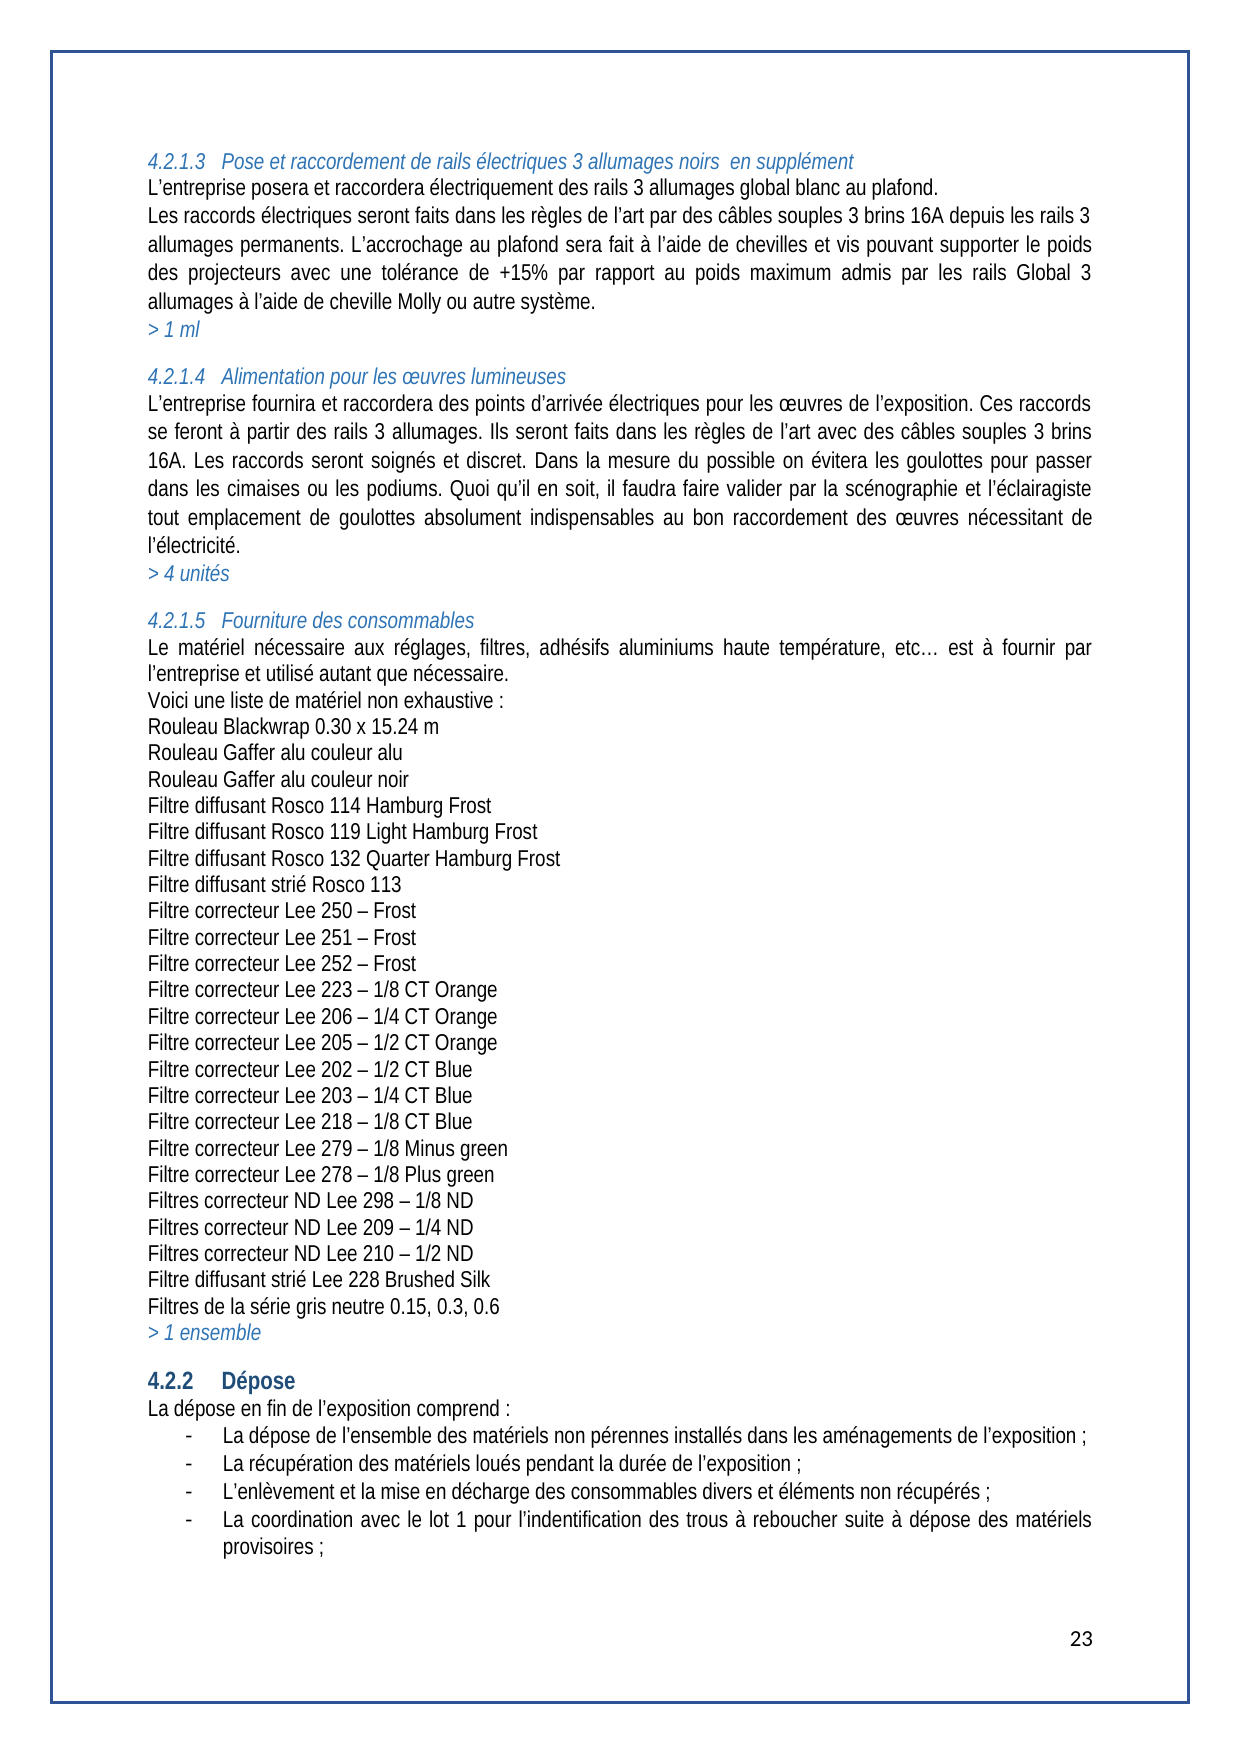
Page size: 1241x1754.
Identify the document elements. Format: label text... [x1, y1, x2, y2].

text L’entreprise fournira et raccordera des points d’arrivée électriques pour les œuvres de l’exposition. Ces raccords se feront à partir des rails 3 allumages. Ils seront faits dans les règles de l’art avec des câbles souples 3 brins 16A. Les raccords seront soignés et discret. Dans la mesure du possible on évitera les goulottes pour passer dans les cimaises ou les podiums. Quoi qu’il en soit, il faudra faire valider par la scénographie et l’éclairagiste tout emplacement de goulottes absolument indispensables au bon raccordement des œuvres nécessitant de l’électricité. [148, 390, 1093, 558]
text Filtre correcteur Lee 223 – 1/8 CT Orange [148, 976, 1093, 1003]
text La dépose de l’ensemble des matériels non pérennes installés dans les aménagements de l’exposition ; [185, 1421, 1093, 1449]
text Filtre diffusant strié Rosco 113 [148, 871, 1093, 897]
text Filtre correcteur Lee 202 – 1/2 CT Blue [148, 1056, 1093, 1082]
text Filtre diffusant Rosco 119 Light Hamburg Frost [148, 818, 1093, 845]
text Filtre correcteur Lee 251 – Frost [148, 924, 1093, 950]
subtitle 4.2.1.3 Pose et raccordement de rails électriques 3 allumages noirs en supplément [148, 148, 1093, 174]
text Filtre correcteur Lee 203 – 1/4 CT Blue [148, 1082, 1093, 1108]
text Filtre diffusant Rosco 132 Quarter Hamburg Frost [148, 845, 1093, 871]
text Filtres de la série gris neutre 0.15, 0.3, 0.6 [148, 1293, 1093, 1319]
text Filtre diffusant strié Lee 228 Brushed Silk [148, 1266, 1093, 1293]
text Filtre correcteur Lee 278 – 1/8 Plus green [148, 1161, 1093, 1187]
text Filtres correcteur ND Lee 210 – 1/2 ND [148, 1240, 1093, 1266]
subtitle 4.2.1.5 Fourniture des consommables [148, 607, 1093, 634]
text Le matériel nécessaire aux réglages, filtres, adhésifs aluminiums haute température, etc… est à fournir par l’entreprise et utilisé autant que nécessaire. [148, 634, 1093, 687]
text L’entreprise posera et raccordera électriquement des rails 3 allumages global blanc au plafond. [148, 174, 1093, 200]
text Rouleau Gaffer alu couleur noir [148, 766, 1093, 792]
text Filtre correcteur Lee 279 – 1/8 Minus green [148, 1134, 1093, 1161]
text La récupération des matériels loués pendant la durée de l’exposition ; [185, 1449, 1093, 1477]
text Filtre correcteur Lee 205 – 1/2 CT Orange [148, 1029, 1093, 1056]
text La dépose en fin de l’exposition comprend : [148, 1395, 1093, 1421]
text Filtre correcteur Lee 206 – 1/4 CT Orange [148, 1003, 1093, 1029]
text Filtre diffusant Rosco 114 Hamburg Frost [148, 792, 1093, 818]
text > 4 unités [148, 560, 1093, 587]
text Voici une liste de matériel non exhaustive : [148, 687, 1093, 713]
text La coordination avec le lot 1 pour l’indentification des trous à reboucher suite à dépose des matériels provisoires ; [185, 1505, 1093, 1560]
text Rouleau Gaffer alu couleur alu [148, 739, 1093, 766]
text Filtres correcteur ND Lee 298 – 1/8 ND [148, 1187, 1093, 1214]
subtitle 4.2.1.4 Alimentation pour les œuvres lumineuses [148, 363, 1093, 390]
text > 1 ensemble [148, 1319, 1093, 1345]
text Filtre correcteur Lee 252 – Frost [148, 950, 1093, 976]
text > 1 ml [148, 316, 1093, 342]
text Rouleau Blackwrap 0.30 x 15.24 m [148, 713, 1093, 739]
text Filtres correcteur ND Lee 209 – 1/4 ND [148, 1214, 1093, 1240]
subtitle 4.2.2 Dépose [148, 1366, 1093, 1395]
text Filtre correcteur Lee 250 – Frost [148, 897, 1093, 924]
text L’enlèvement et la mise en décharge des consommables divers et éléments non récupérés ; [185, 1477, 1093, 1505]
text Filtre correcteur Lee 218 – 1/8 CT Blue [148, 1108, 1093, 1134]
